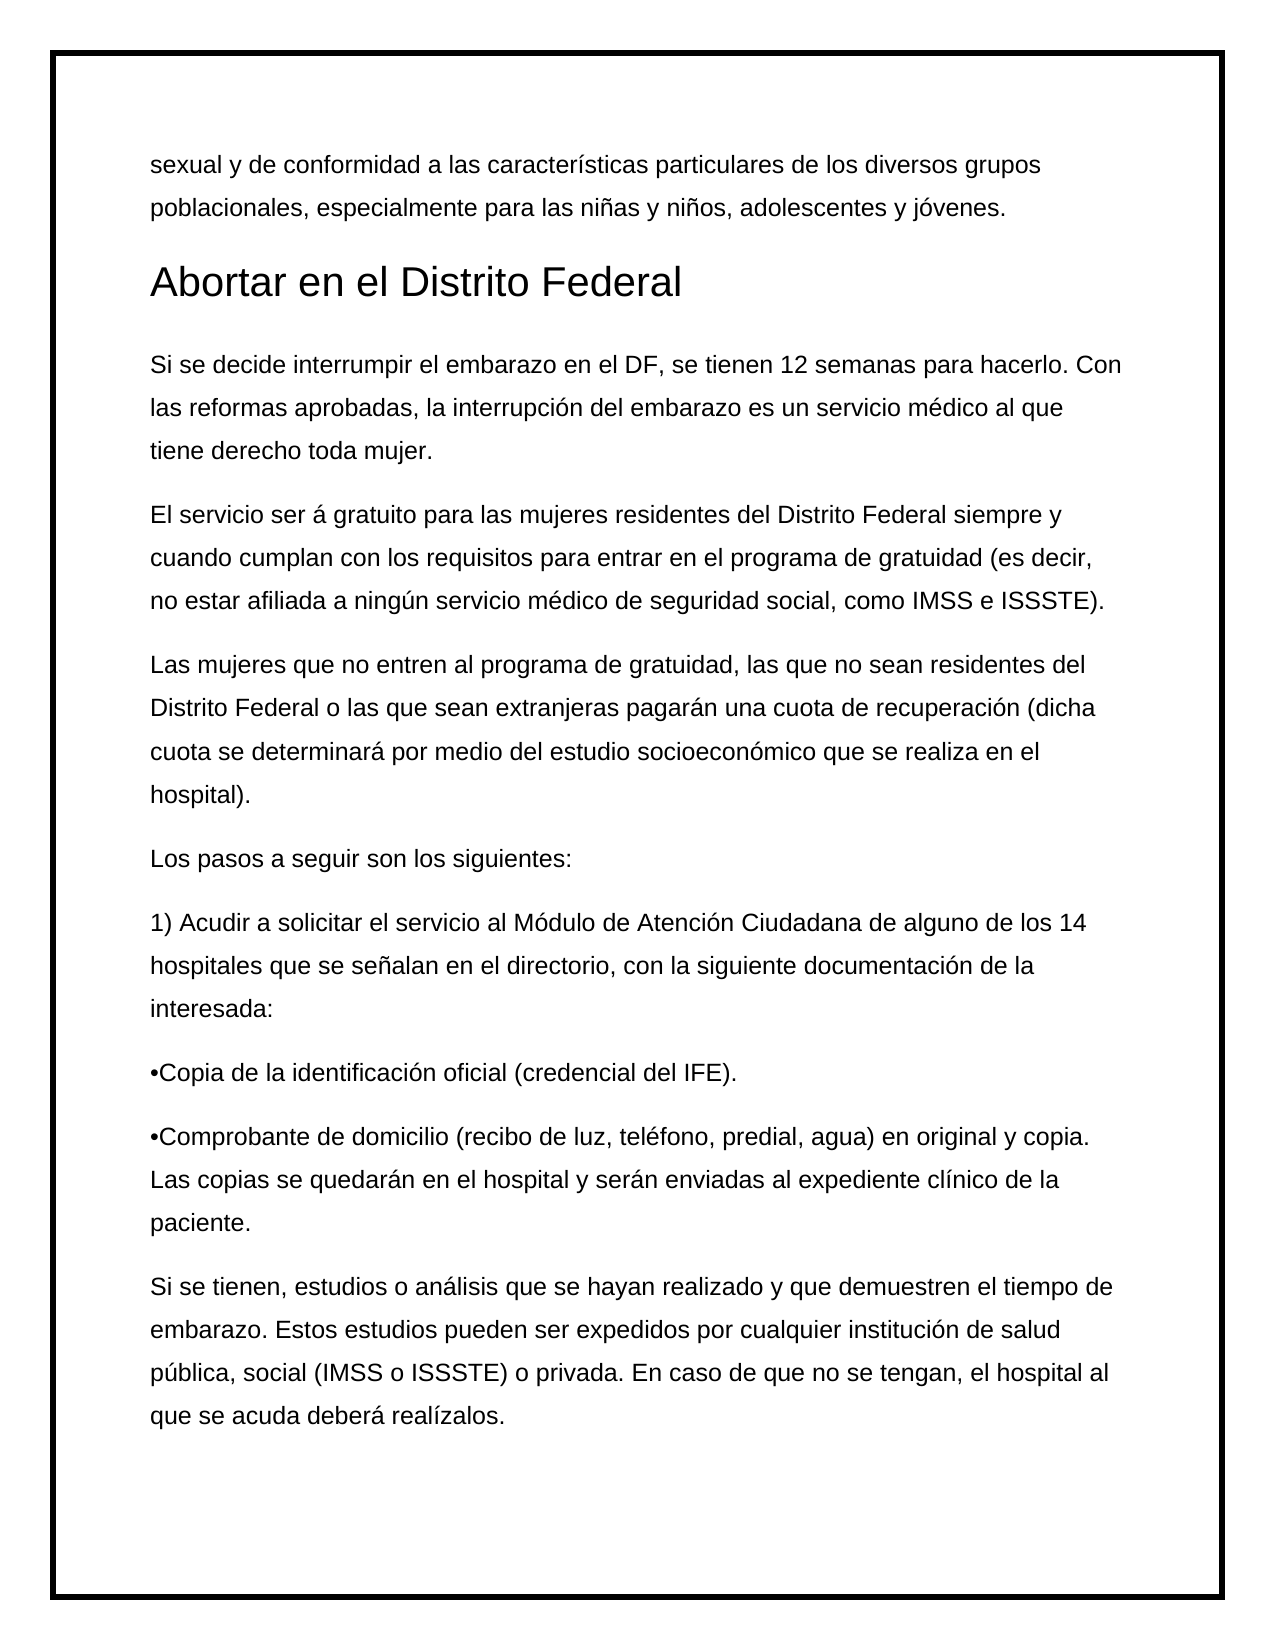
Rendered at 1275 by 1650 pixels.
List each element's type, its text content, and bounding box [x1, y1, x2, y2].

text •Copia de la identificación oficial (credencial del IFE). [150, 1058, 1125, 1086]
text Si se decide interrumpir el embarazo en el DF, se tienen 12 semanas para hacerlo. Con las reformas aprobadas, la interrupción del embarazo es un servicio médico al que tiene derecho toda mujer. [150, 350, 1125, 465]
text Abortar en el Distrito Federal [150, 257, 1125, 305]
text Los pasos a seguir son los siguientes: [150, 843, 1125, 872]
text 1) Acudir a solicitar el servicio al Módulo de Atención Ciudadana de alguno de los 14 hospitales que se señalan en el directorio, con la siguiente documentación de la interesada: [150, 907, 1125, 1022]
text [150, 150, 1125, 222]
text Si se tienen, estudios o análisis que se hayan realizado y que demuestren el tiempo de embarazo. Estos estudios pueden ser expedidos por cualquier institución de salud pública, social (IMSS o ISSSTE) o privada. En caso de que no se tengan, el hospital al que se acuda deberá realízalos. [150, 1272, 1125, 1430]
text El servicio ser á gratuito para las mujeres residentes del Distrito Federal siempre y cuando cumplan con los requisitos para entrar en el programa de gratuidad (es decir, no estar afiliada a ningún servicio médico de seguridad social, como IMSS e ISSSTE). [150, 500, 1125, 615]
text Las mujeres que no entren al programa de gratuidad, las que no sean residentes del Distrito Federal o las que sean extranjeras pagarán una cuota de recuperación (dicha cuota se determinará por medio del estudio socioeconómico que se realiza en el hospital). [150, 650, 1125, 808]
text •Comprobante de domicilio (recibo de luz, teléfono, predial, agua) en original y copia. Las copias se quedarán en el hospital y serán enviadas al expediente clínico de la paciente. [150, 1122, 1125, 1237]
